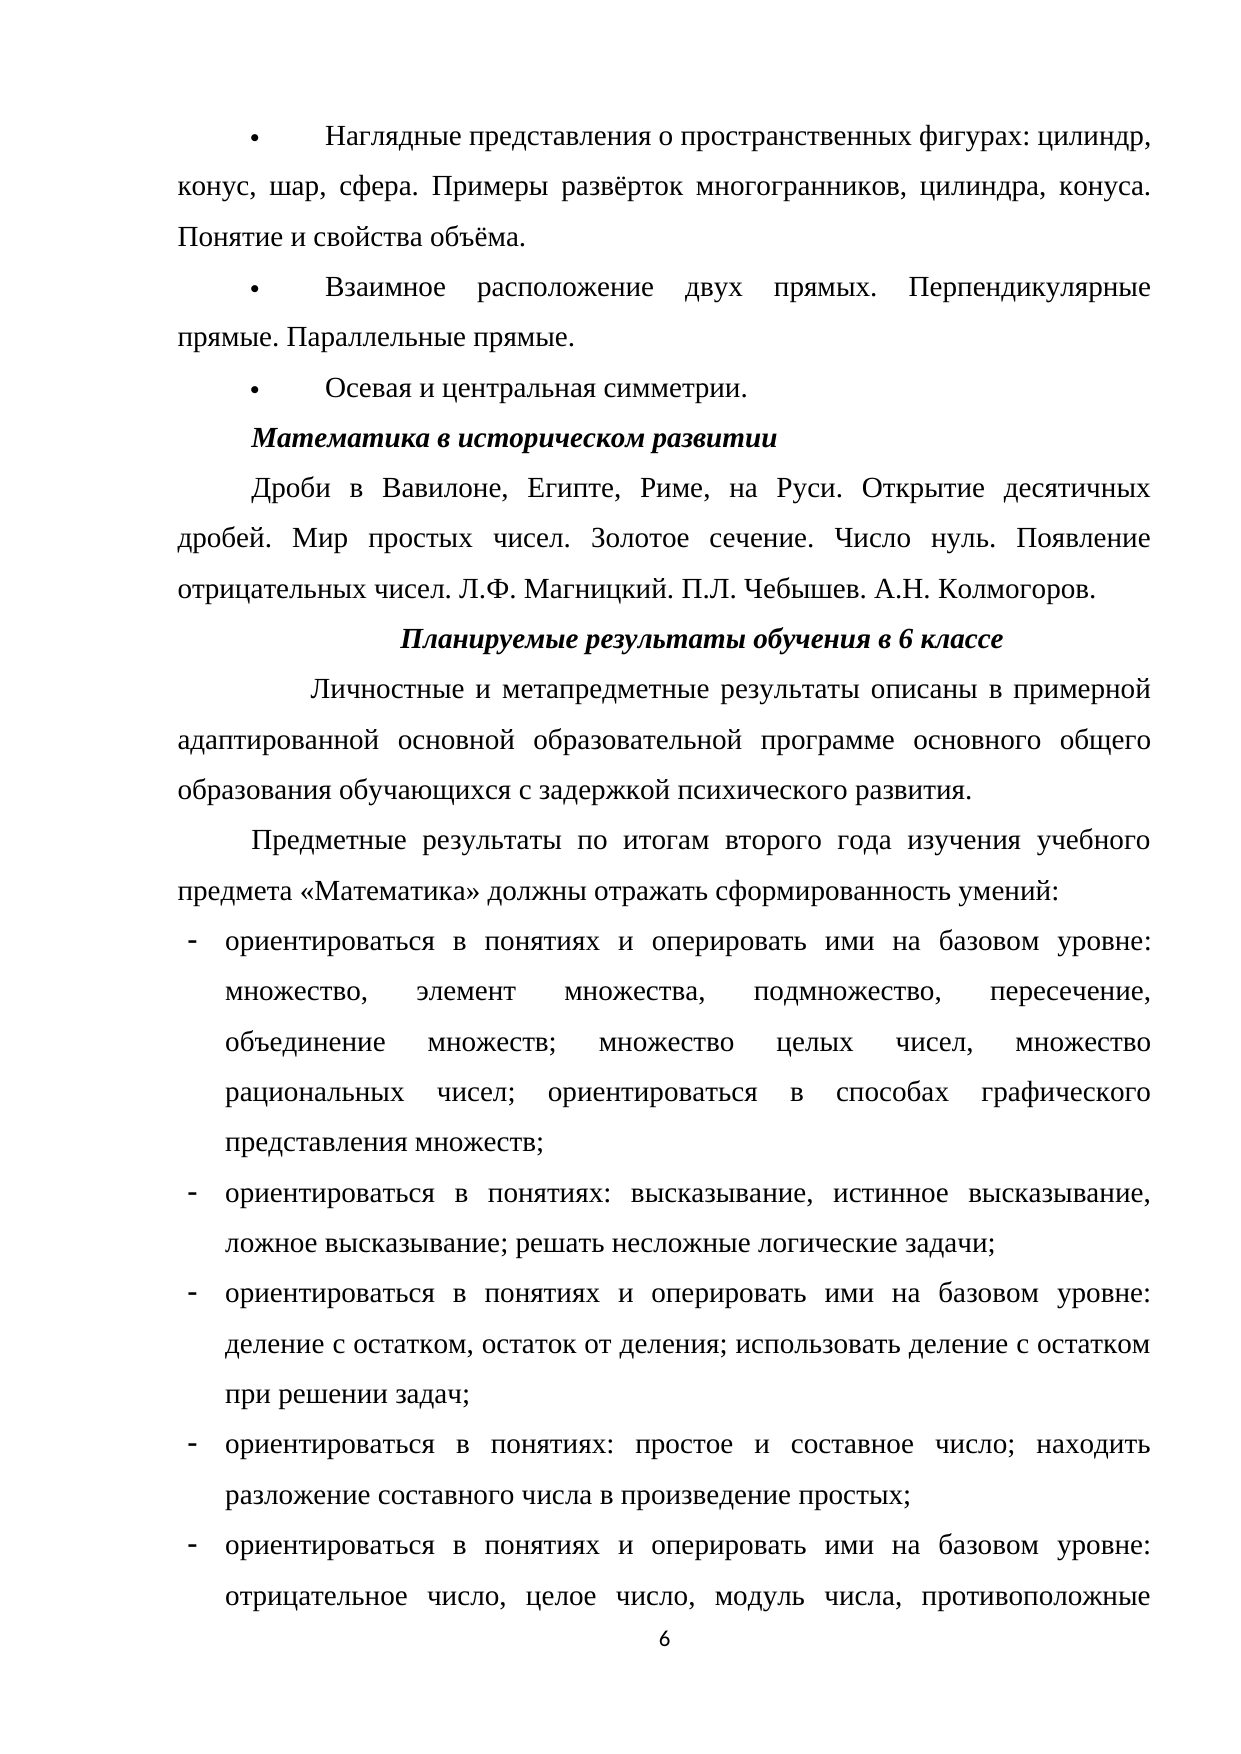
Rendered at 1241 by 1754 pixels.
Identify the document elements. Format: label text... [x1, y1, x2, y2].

list Взаимное расположение двух прямых. Перпендикулярные прямые. Параллельные прямые. [177, 269, 1152, 353]
text Дроби в Вавилоне, Египте, Риме, на Руси. Открытие десятичных дробей. Мир простых чисел. Золотое сечение. Число нуль. Появление отрицательных чисел. Л.Ф. Магницкий. П.Л. Чебышев. А.Н. Колмогоров. [177, 470, 1152, 604]
list Планируемые результаты обучения в 6 классе [252, 621, 1152, 655]
list Осевая и центральная симметрии. [177, 370, 1152, 403]
list ориентироваться в понятиях: простое и составное число; находить разложение составного числа в произведение простых; [187, 1427, 1152, 1511]
text Предметные результаты по итогам второго года изучения учебного предмета «Математика» должны отражать сформированность умений: [177, 822, 1152, 906]
list Наглядные представления о пространственных фигурах: цилиндр, конус, шар, сфера. Примеры развёрток многогранников, цилиндра, конуса. Понятие и свойства объёма. [177, 118, 1152, 252]
list ориентироваться в понятиях и оперировать ими на базовом уровне: множество, элемент множества, подмножество, пересечение, объединение множеств; множество целых чисел, множество рациональных чисел; ориентироваться в способах графического представления множеств; [187, 923, 1152, 1158]
text Математика в историческом развитии [177, 420, 1152, 453]
text Личностные и метапредметные результаты описаны в примерной адаптированной основной образовательной программе основного общего образования обучающихся с задержкой психического развития. [177, 672, 1152, 806]
list ориентироваться в понятиях и оперировать ими на базовом уровне: деление с остатком, остаток от деления; использовать деление с остатком при решении задач; [187, 1276, 1152, 1410]
list ориентироваться в понятиях: высказывание, истинное высказывание, ложное высказывание; решать несложные логические задачи; [187, 1175, 1152, 1259]
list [187, 1527, 1152, 1611]
